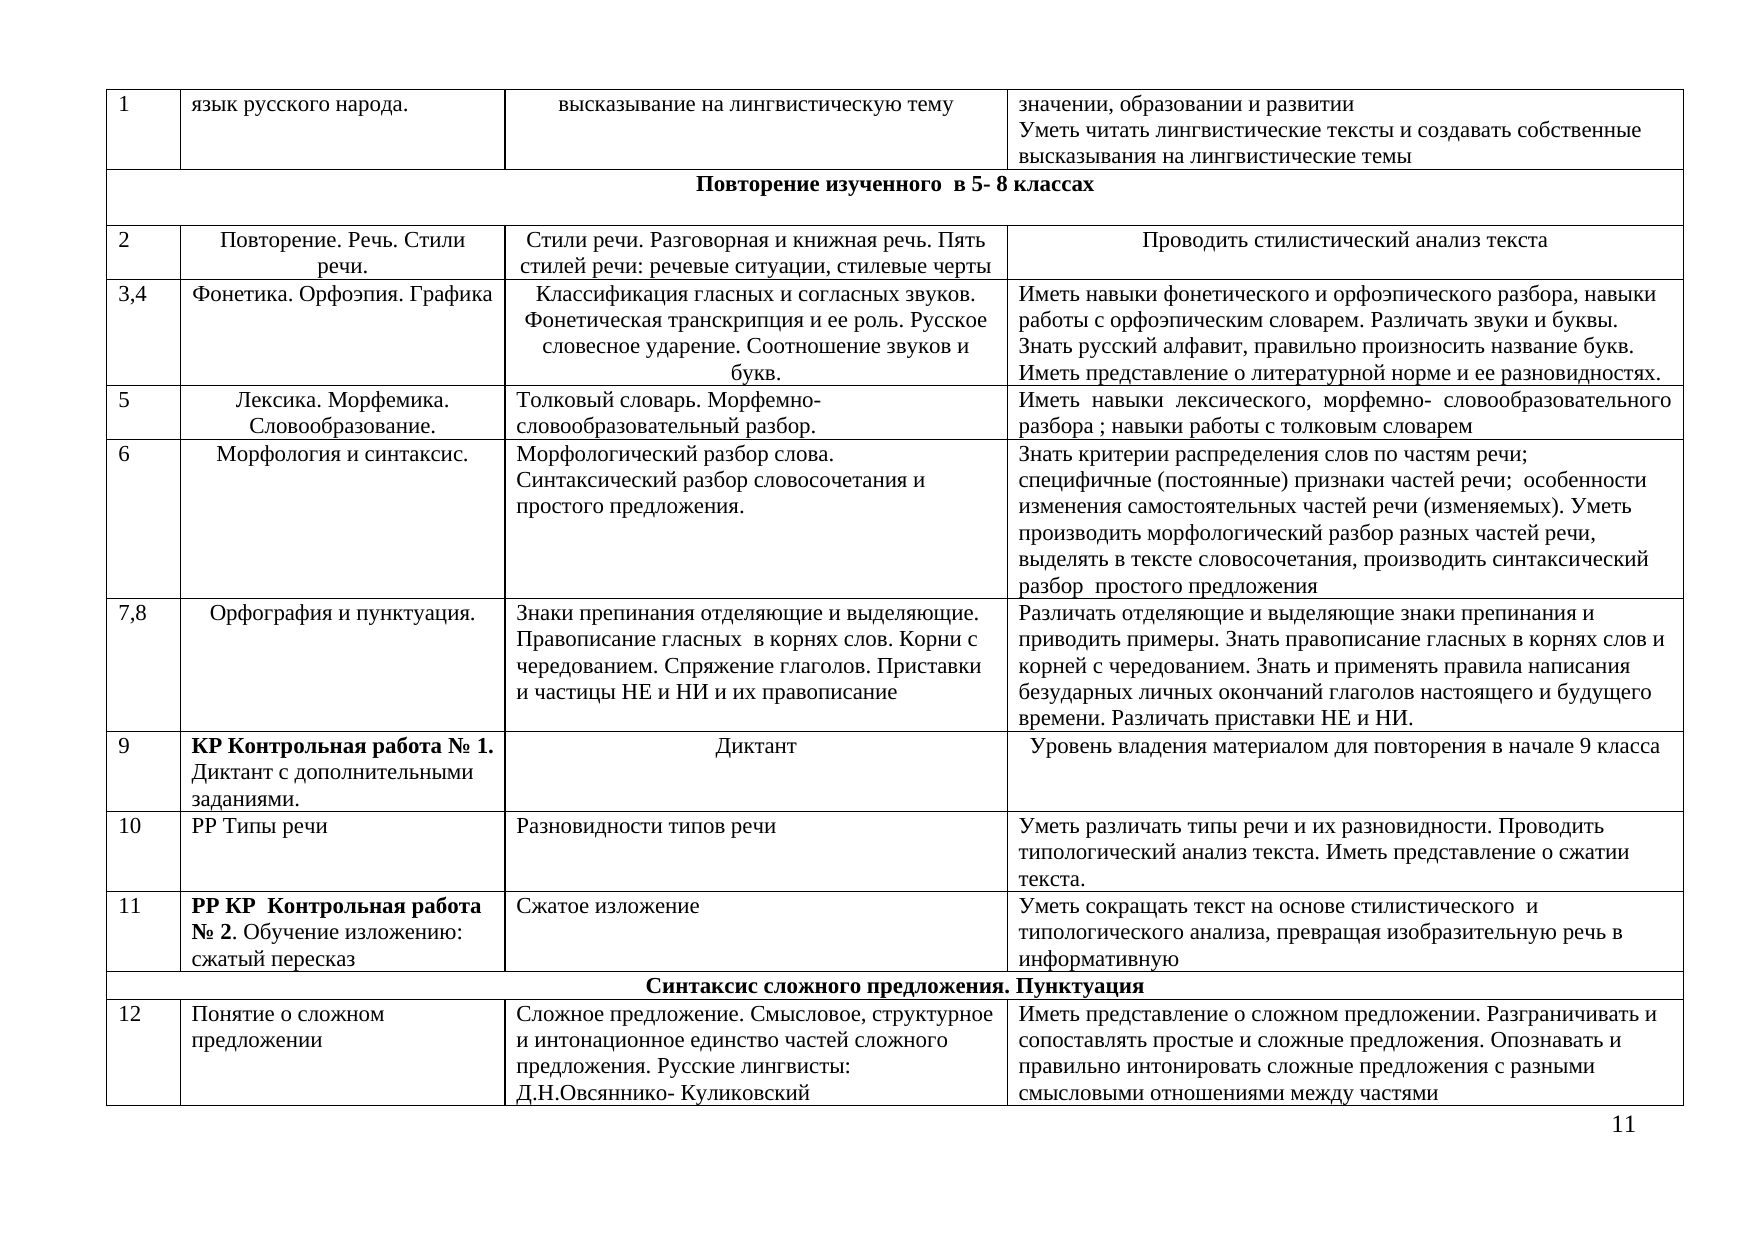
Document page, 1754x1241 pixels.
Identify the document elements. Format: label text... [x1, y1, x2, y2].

table_cell Иметь навыки лексического, морфемно- словообразовательного разбора ; навыки работы с толковым словарем [1008, 386, 1683, 439]
table_cell 3,4 [107, 280, 180, 385]
table_cell РР Типы речи [181, 812, 504, 891]
table_cell Диктант [506, 732, 1007, 811]
table_cell Сложное предложение. Смысловое, структурное и интонационное единство частей сложного предложения. Русские лингвисты: Д.Н.Овсяннико- Куликовский [506, 1000, 1007, 1105]
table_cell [181, 90, 504, 169]
table_cell Лексика. Морфемика. Словообразование. [181, 386, 504, 439]
table_cell Стили речи. Разговорная и книжная речь. Пять стилей речи: речевые ситуации, стилевые черты [506, 226, 1007, 279]
table_cell Морфологический разбор слова. Синтаксический разбор словосочетания и простого предложения. [506, 440, 1007, 598]
table_cell Знаки препинания отделяющие и выделяющие. Правописание гласных в корнях слов. Корни с чередованием. Спряжение глаголов. Приставки и частицы НЕ и НИ и их правописание [506, 599, 1007, 731]
table_cell РР КР Контрольная работа № 2. Обучение изложению: сжатый пересказ [181, 892, 504, 971]
table_cell Различать отделяющие и выделяющие знаки препинания и приводить примеры. Знать правописание гласных в корнях слов и корней с чередованием. Знать и применять правила написания безударных личных окончаний глаголов настоящего и будущего времени. Различать приставки НЕ и НИ. [1008, 599, 1683, 731]
table_cell Классификация гласных и согласных звуков. Фонетическая транскрипция и ее роль. Русское словесное ударение. Соотношение звуков и букв. [506, 280, 1007, 385]
table_cell Повторение. Речь. Стили речи. [181, 226, 504, 279]
table_cell 6 [107, 440, 180, 598]
table_cell 10 [107, 812, 180, 891]
table_cell Уметь сокращать текст на основе стилистического и типологического анализа, превращая изобразительную речь в информативную [1008, 892, 1683, 971]
table_cell КР Контрольная работа № 1. Диктант с дополнительными заданиями. [181, 732, 504, 811]
table_cell Морфология и синтаксис. [181, 440, 504, 598]
table_cell Понятие о сложном предложении [181, 1000, 504, 1105]
table_cell 5 [107, 386, 180, 439]
table_cell Повторение изученного в 5- 8 классах [107, 170, 1683, 225]
table_cell Толковый словарь. Морфемно-словообразовательный разбор. [506, 386, 1007, 439]
table_cell Иметь представление о сложном предложении. Разграничивать и сопоставлять простые и сложные предложения. Опознавать и правильно интонировать сложные предложения с разными смысловыми отношениями между частями [1008, 1000, 1683, 1105]
table_cell Фонетика. Орфоэпия. Графика [181, 280, 504, 385]
table_cell Орфография и пунктуация. [181, 599, 504, 731]
table_cell Разновидности типов речи [506, 812, 1007, 891]
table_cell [1008, 90, 1683, 169]
table_cell Синтаксис сложного предложения. Пунктуация [107, 972, 1683, 998]
table_cell 1 [107, 90, 180, 169]
table_cell 11 [107, 892, 180, 971]
table_cell 12 [107, 1000, 180, 1105]
table_cell Знать критерии распределения слов по частям речи; специфичные (постоянные) признаки частей речи; особенности изменения самостоятельных частей речи (изменяемых). Уметь производить морфологический разбор разных частей речи, выделять в тексте словосочетания, производить синтаксический разбор простого предложения [1008, 440, 1683, 598]
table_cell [506, 90, 1007, 169]
table_cell Проводить стилистический анализ текста [1008, 226, 1683, 279]
table_cell 7,8 [107, 599, 180, 731]
table_cell Сжатое изложение [506, 892, 1007, 971]
table_cell Иметь навыки фонетического и орфоэпического разбора, навыки работы с орфоэпическим словарем. Различать звуки и буквы. Знать русский алфавит, правильно произносить название букв. Иметь представление о литературной норме и ее разновидностях. [1008, 280, 1683, 385]
table_cell Уровень владения материалом для повторения в начале 9 класса [1008, 732, 1683, 811]
table_cell Уметь различать типы речи и их разновидности. Проводить типологический анализ текста. Иметь представление о сжатии текста. [1008, 812, 1683, 891]
table_cell 9 [107, 732, 180, 811]
table_cell 2 [107, 226, 180, 279]
